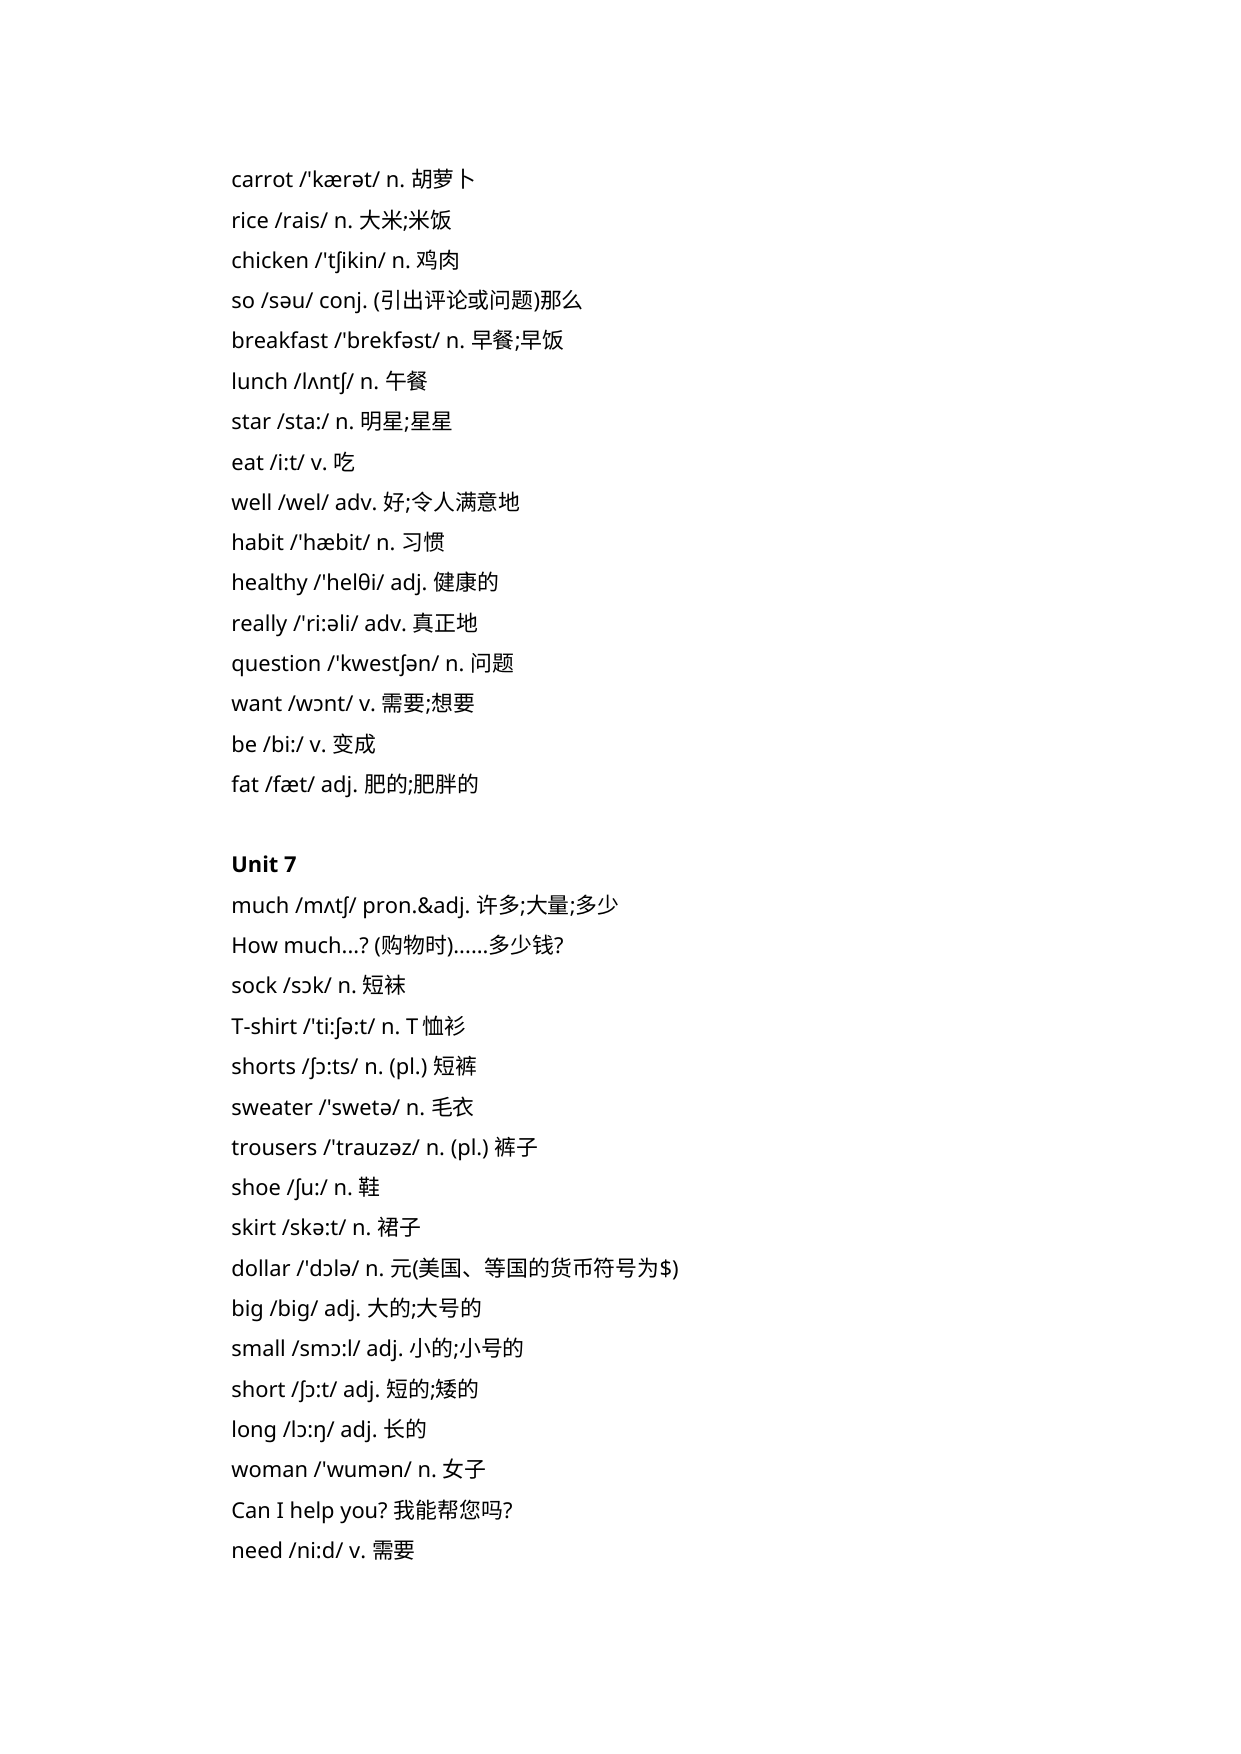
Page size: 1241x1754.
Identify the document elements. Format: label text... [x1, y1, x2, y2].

text fat /fæt/ adj. 肥的;肥胖的 [187, 767, 1053, 799]
text really /'ri:əli/ adv. 真正地 [187, 605, 1053, 638]
text How much...? (购物时)......多少钱? [187, 928, 1053, 960]
text shoe /ʃu:/ n. 鞋 [187, 1170, 1053, 1202]
text rice /rais/ n. 大米;米饭 [187, 202, 1053, 235]
text star /sta:/ n. 明星;星星 [187, 404, 1053, 436]
text well /wel/ adv. 好;令人满意地 [187, 484, 1053, 517]
text T-shirt /'ti:ʃə:t/ n. T恤衫 [187, 1008, 1053, 1041]
text be /bi:/ v. 变成 [187, 726, 1053, 759]
text Can I help you? 我能帮您吗? [187, 1492, 1053, 1525]
text dollar /'dɔlə/ n. 元(美国、等国的货币符号为$) [187, 1250, 1053, 1283]
text short /ʃɔ:t/ adj. 短的;矮的 [187, 1371, 1053, 1404]
text much /mʌtʃ/ pron.&adj. 许多;大量;多少 [187, 888, 1053, 920]
text shorts /ʃɔ:ts/ n. (pl.) 短裤 [187, 1049, 1053, 1081]
text habit /'hæbit/ n. 习惯 [187, 525, 1053, 557]
text need /ni:d/ v. 需要 [187, 1533, 1053, 1565]
text want /wɔnt/ v. 需要;想要 [187, 686, 1053, 718]
text so /səu/ conj. (引出评论或问题)那么 [187, 283, 1053, 315]
text sock /sɔk/ n. 短袜 [187, 968, 1053, 1001]
text woman /'wumən/ n. 女子 [187, 1452, 1053, 1484]
text question /'kwestʃən/ n. 问题 [187, 646, 1053, 678]
text trousers /'trauzəz/ n. (pl.) 裤子 [187, 1129, 1053, 1162]
text skirt /skə:t/ n. 裙子 [187, 1210, 1053, 1243]
text chicken /'tʃikin/ n. 鸡肉 [187, 243, 1053, 275]
text long /lɔ:ŋ/ adj. 长的 [187, 1412, 1053, 1444]
text carrot /'kærət/ n. 胡萝卜 [187, 162, 1053, 194]
text healthy /'helθi/ adj. 健康的 [187, 565, 1053, 598]
text big /big/ adj. 大的;大号的 [187, 1291, 1053, 1323]
text eat /i:t/ v. 吃 [187, 444, 1053, 477]
text sweater /'swetə/ n. 毛衣 [187, 1089, 1053, 1122]
text lunch /lʌntʃ/ n. 午餐 [187, 363, 1053, 396]
text breakfast /'brekfəst/ n. 早餐;早饭 [187, 323, 1053, 356]
text small /smɔ:l/ adj. 小的;小号的 [187, 1331, 1053, 1363]
text Unit 7 [187, 847, 1053, 880]
